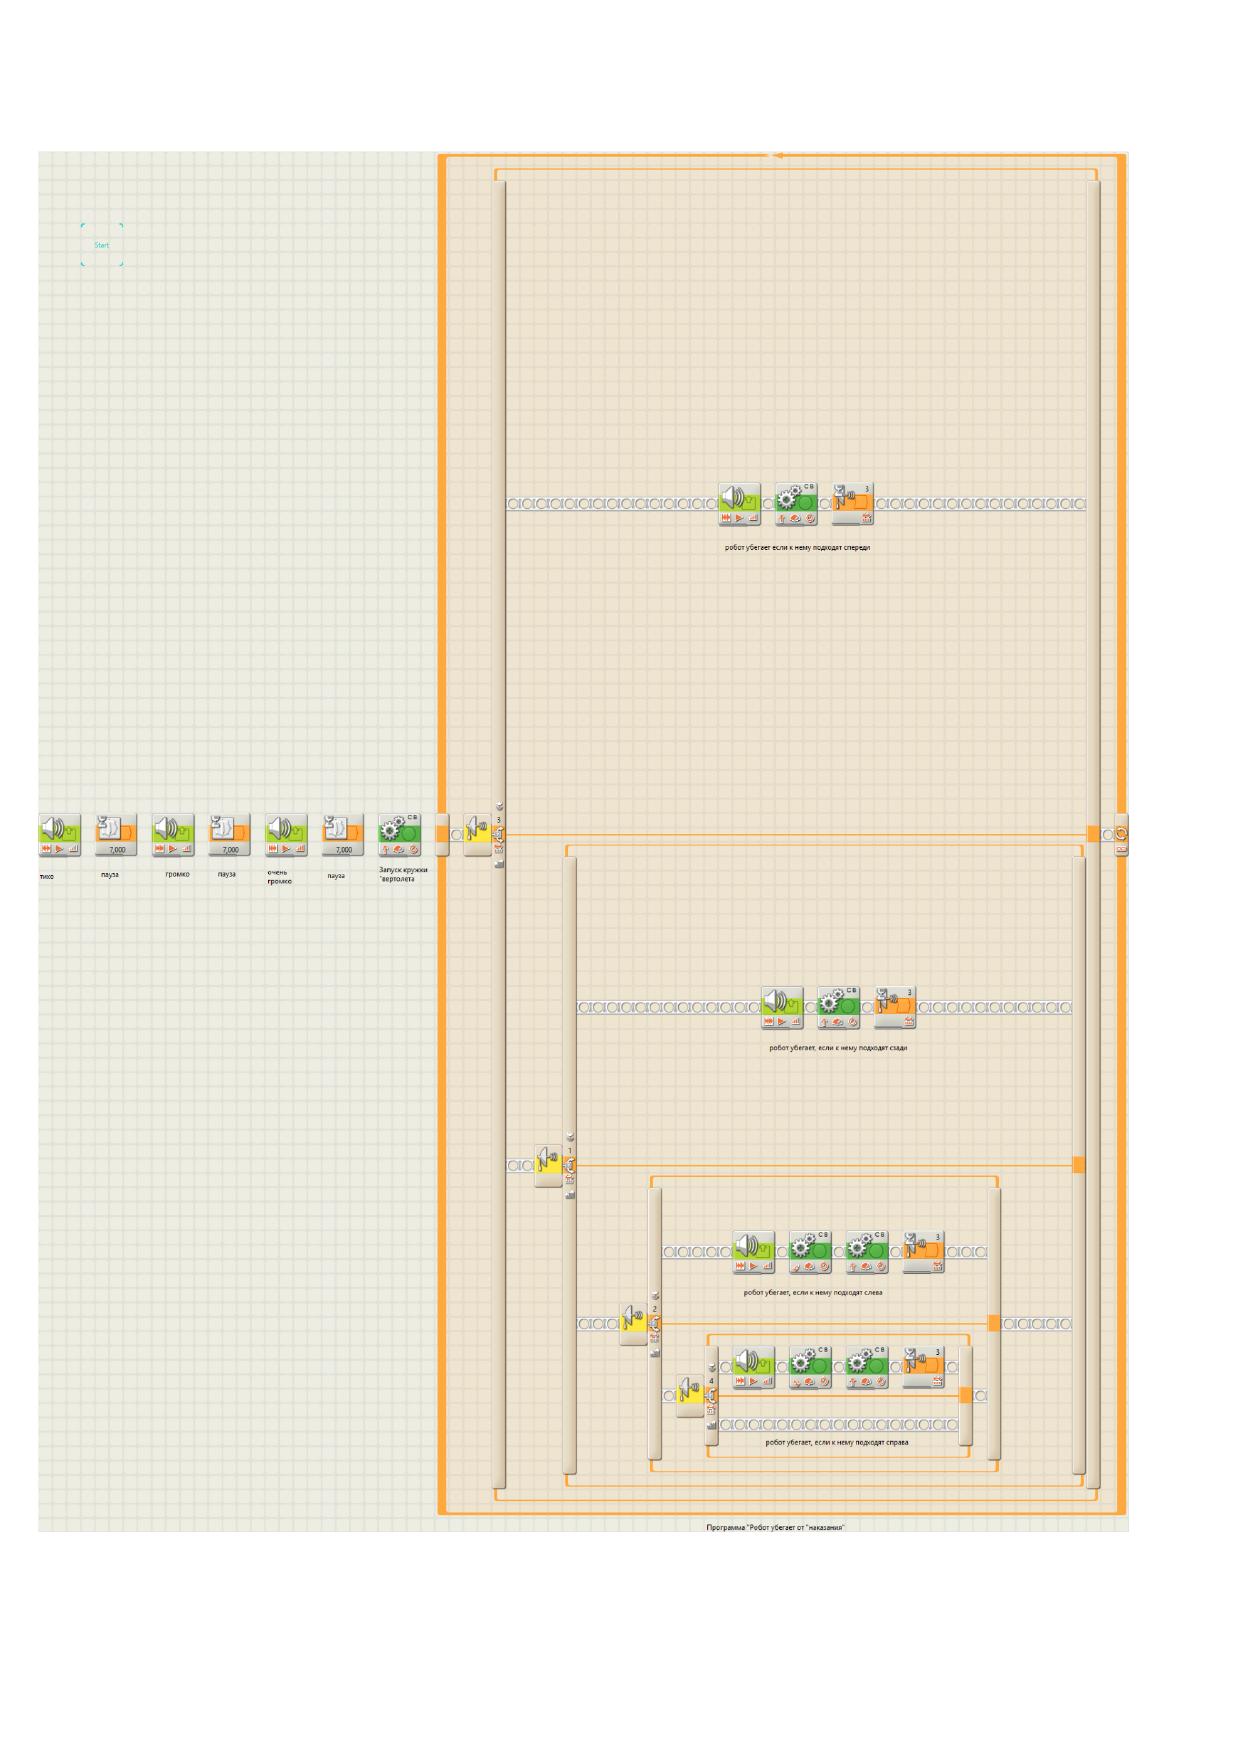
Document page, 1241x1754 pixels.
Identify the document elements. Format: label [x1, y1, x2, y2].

picture [0, 118, 1158, 1562]
